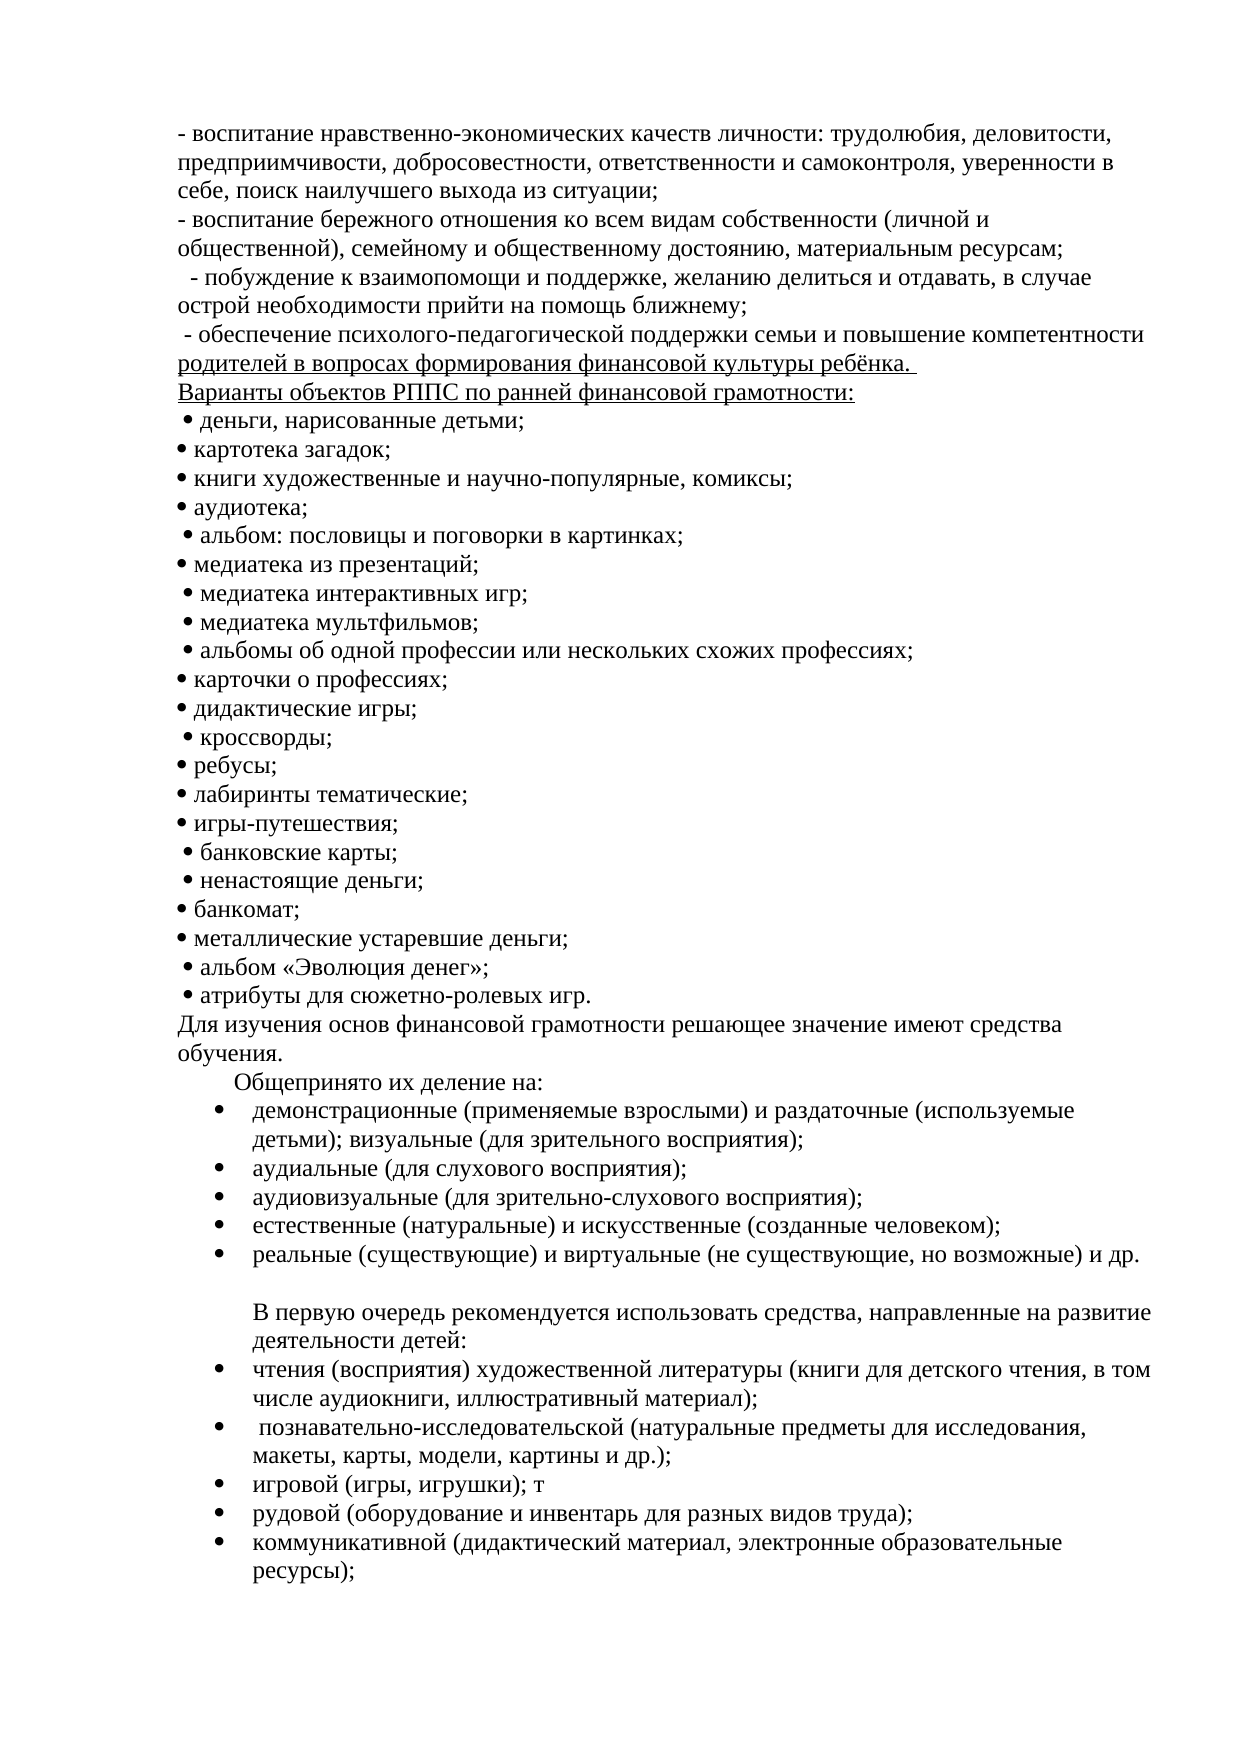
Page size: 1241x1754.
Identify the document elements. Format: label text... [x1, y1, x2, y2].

text альбом «Эволюция денег»; [177, 952, 1152, 981]
text медиатека интерактивных игр; [177, 578, 1152, 607]
text - побуждение к взаимопомощи и поддержке, желанию делиться и отдавать, в случае острой необходимости прийти на помощь ближнему; [177, 262, 1152, 319]
text - воспитание бережного отношения ко всем видам собственности (личной и общественной), семейному и общественному достоянию, материальным ресурсам; [177, 204, 1152, 262]
text банковские карты; [177, 837, 1152, 866]
text Общепринято их деление на: [177, 1067, 1152, 1096]
text - обеспечение психолого-педагогической поддержки семьи и повышение компетентности родителей в вопросах формирования финансовой культуры ребёнка. [177, 319, 1152, 377]
text - воспитание нравственно-экономических качеств личности: трудолюбия, деловитости, предприимчивости, добросовестности, ответственности и самоконтроля, уверенности в себе, поиск наилучшего выхода из ситуации; [177, 118, 1152, 204]
text медиатека из презентаций; [177, 549, 1152, 578]
text банкомат; [177, 894, 1152, 923]
text В первую очередь рекомендуется использовать средства, направленные на развитие деятельности детей: [252, 1297, 1152, 1354]
text дидактические игры; [177, 693, 1152, 722]
text деньги, нарисованные детьми; [177, 406, 1152, 434]
text Для изучения основ финансовой грамотности решающее значение имеют средства обучения. [177, 1009, 1152, 1067]
text медиатека мультфильмов; [177, 607, 1152, 636]
text кроссворды; [177, 722, 1152, 751]
list аудиовизуальные (для зрительно-слухового восприятия); [215, 1182, 1152, 1211]
text аудиотека; [177, 492, 1152, 521]
list естественные (натуральные) и искусственные (созданные человеком); [215, 1211, 1152, 1239]
list реальные (существующие) и виртуальные (не существующие, но возможные) и др. [215, 1239, 1152, 1268]
list аудиальные (для слухового восприятия); [215, 1153, 1152, 1182]
list игровой (игры, игрушки); т [215, 1469, 1152, 1498]
text металлические устаревшие деньги; [177, 923, 1152, 952]
list коммуникативной (дидактический материал, электронные образовательные ресурсы); [215, 1527, 1152, 1584]
text картотека загадок; [177, 434, 1152, 463]
list рудовой (оборудование и инвентарь для разных видов труда); [215, 1498, 1152, 1527]
text Варианты объектов РППС по ранней финансовой грамотности: [177, 377, 1152, 406]
list познавательно-исследовательской (натуральные предметы для исследования, макеты, карты, модели, картины и др.); [215, 1412, 1152, 1469]
list демонстрационные (применяемые взрослыми) и раздаточные (используемые детьми); визуальные (для зрительного восприятия); [215, 1096, 1152, 1153]
text карточки о профессиях; [177, 664, 1152, 693]
text книги художественные и научно-популярные, комиксы; [177, 463, 1152, 492]
text игры-путешествия; [177, 808, 1152, 837]
text ребусы; [177, 751, 1152, 779]
list чтения (восприятия) художественной литературы (книги для детского чтения, в том числе аудиокниги, иллюстративный материал); [215, 1354, 1152, 1412]
text ненастоящие деньги; [177, 866, 1152, 894]
text лабиринты тематические; [177, 779, 1152, 808]
text альбомы об одной профессии или нескольких схожих профессиях; [177, 636, 1152, 664]
text атрибуты для сюжетно-ролевых игр. [177, 981, 1152, 1009]
text альбом: пословицы и поговорки в картинках; [177, 521, 1152, 549]
